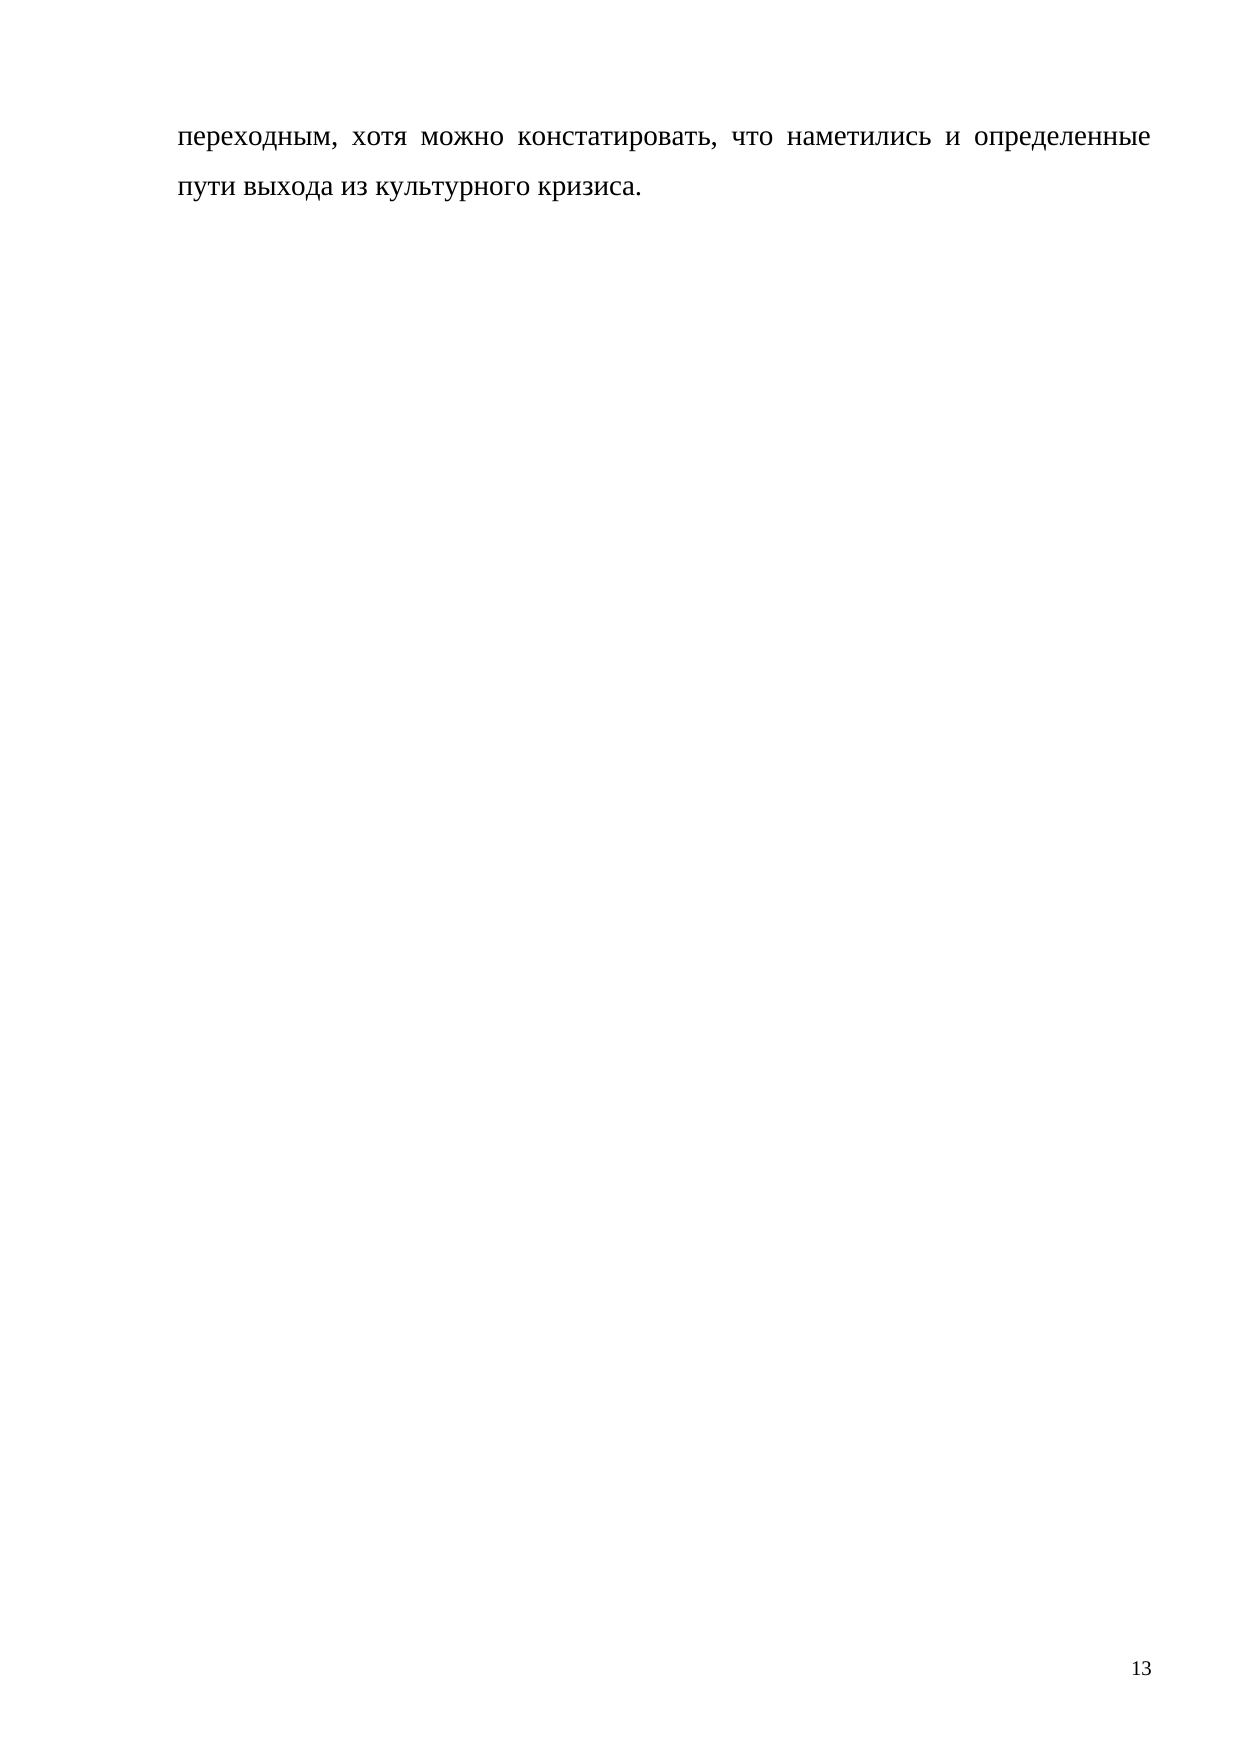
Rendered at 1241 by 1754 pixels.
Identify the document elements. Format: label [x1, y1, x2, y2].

text [177, 118, 1152, 202]
